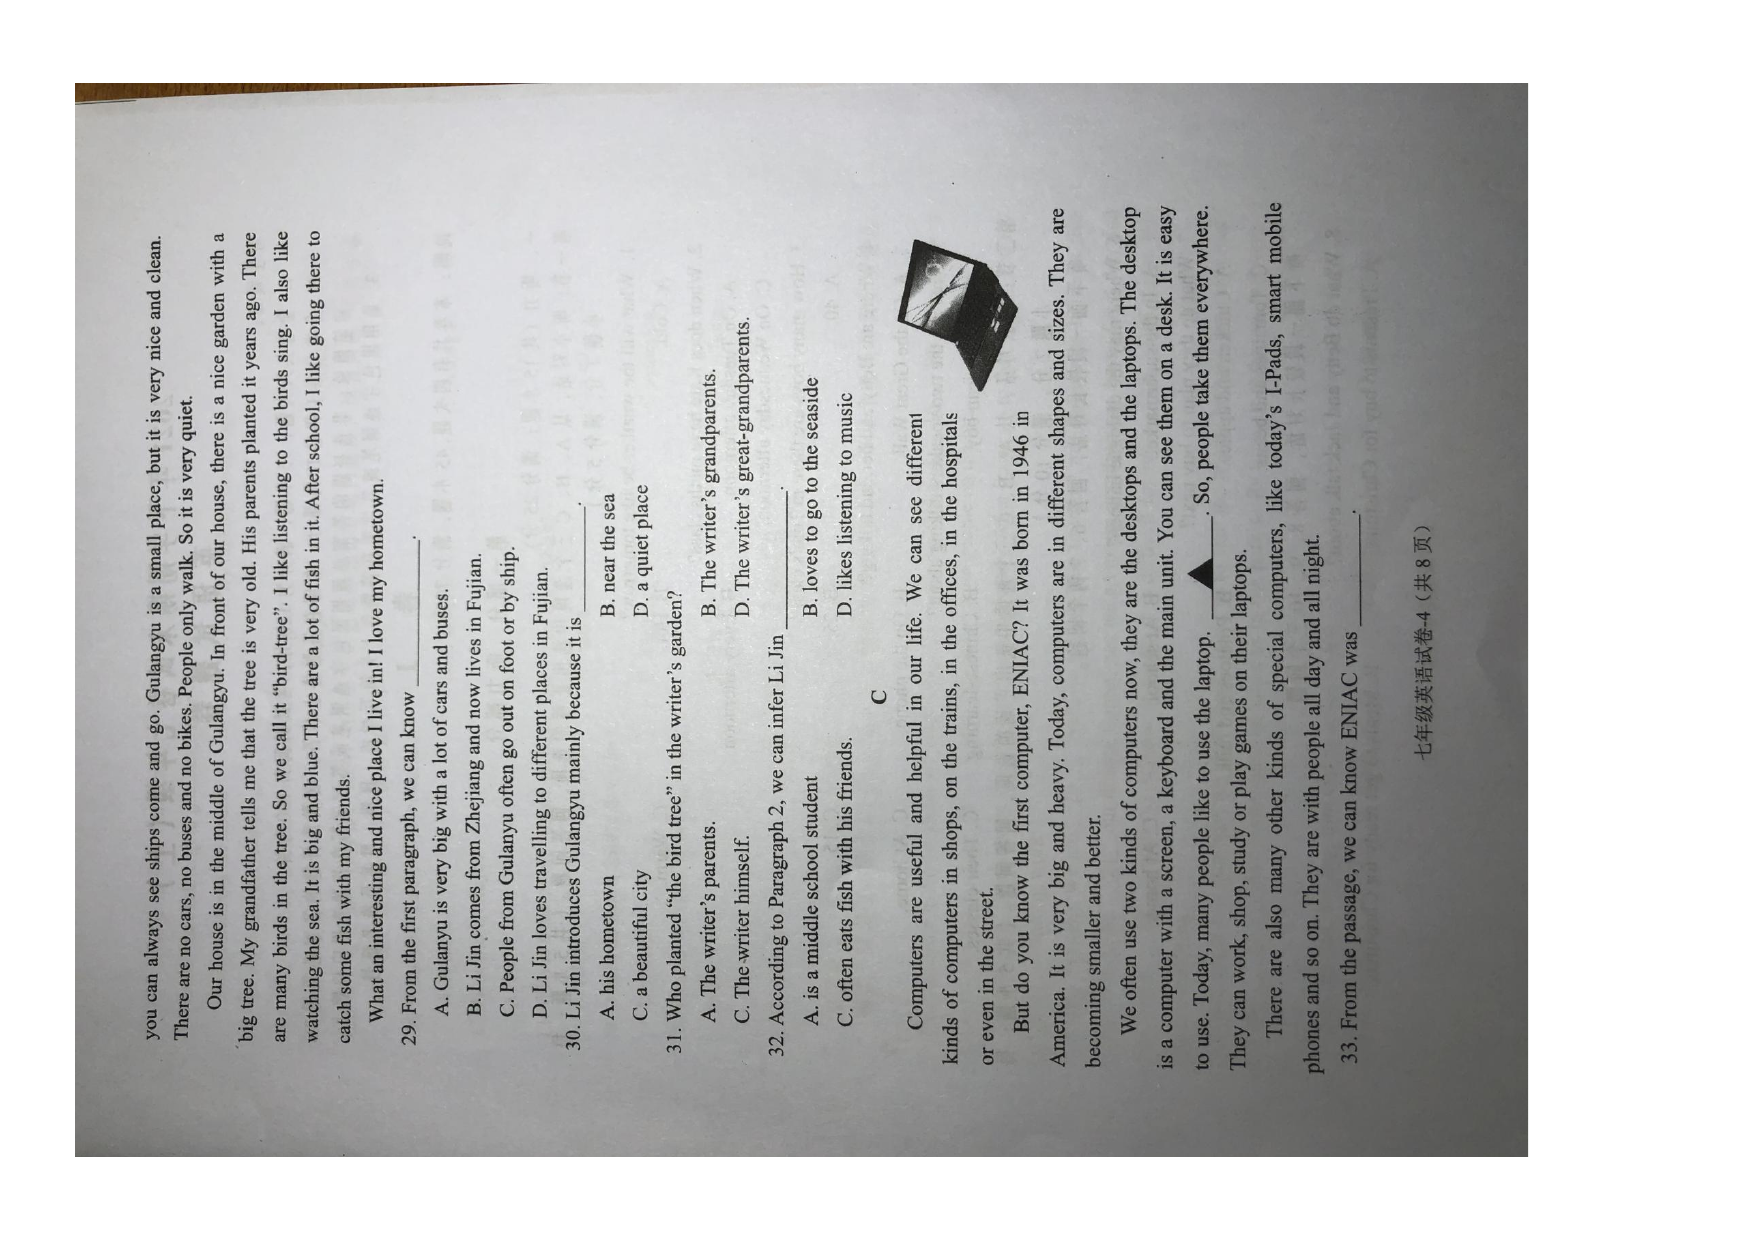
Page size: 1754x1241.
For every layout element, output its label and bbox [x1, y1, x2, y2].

picture [75, 83, 1529, 1157]
